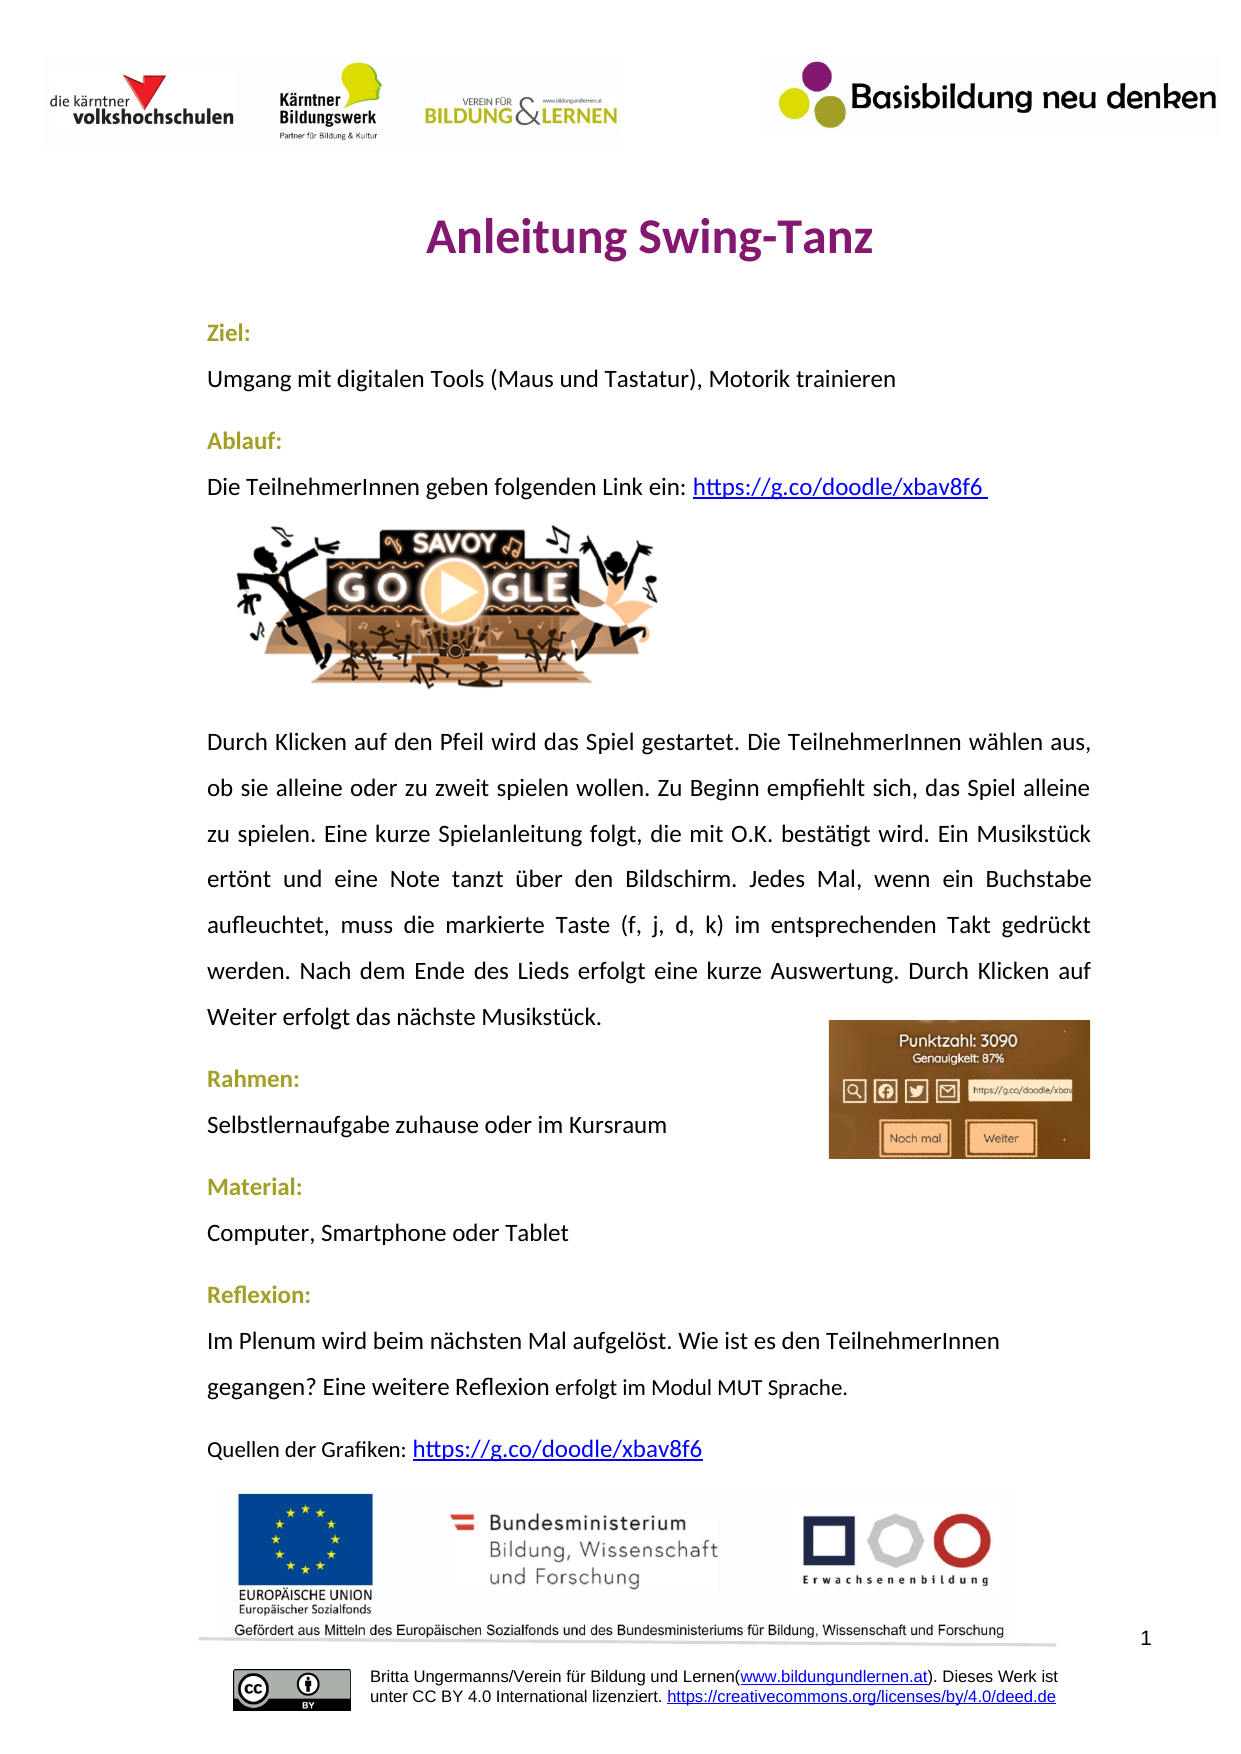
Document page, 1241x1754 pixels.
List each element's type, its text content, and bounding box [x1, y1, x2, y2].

text Durch Klicken auf den Pfeil wird das Spiel gestartet. Die TeilnehmerInnen wählen aus, ob sie alleine oder zu zweit spielen wollen. Zu Beginn empfiehlt sich, das Spiel alleine zu spielen. Eine kurze Spielanleitung folgt, die mit O.K. bestätigt wird. Ein Musikstück ertönt und eine Note tanzt über den Bildschirm. Jedes Mal, wenn ein Buchstabe aufleuchtet, muss die markierte Taste (f, j, d, k) im entsprechenden Takt gedrückt werden. Nach dem Ende des Lieds erfolgt eine kurze Auswertung. Durch Klicken auf Weiter erfolgt das nächste Musikstück. [207, 726, 1093, 1031]
picture [206, 516, 701, 696]
text Die TeilnehmerInnen geben folgenden Link ein: https://g.co/doodle/xbav8f6 [207, 471, 1093, 501]
text Reflexion: [207, 1279, 1093, 1310]
picture [217, 1489, 1015, 1642]
text Ablauf: [207, 425, 1093, 456]
text Ziel: [207, 317, 1093, 347]
picture [233, 1669, 351, 1711]
picture [757, 58, 1221, 131]
text Material: [207, 1171, 1093, 1202]
text Selbstlernaufgabe zuhause oder im Kursraum [207, 1109, 828, 1139]
text Rahmen: [207, 1063, 828, 1094]
picture [828, 1020, 1091, 1159]
text Im Plenum wird beim nächsten Mal aufgelöst. Wie ist es den TeilnehmerInnen gegangen? Eine weitere Reflexion erfolgt im Modul MUT Sprache. [207, 1325, 1093, 1401]
text Quellen der Grafiken: https://g.co/doodle/xbav8f6 [207, 1433, 1093, 1464]
text Umgang mit digitalen Tools (Maus und Tastatur), Motorik trainieren [207, 363, 1093, 393]
text Anleitung Swing-Tanz [207, 204, 1093, 266]
picture [43, 58, 621, 147]
text Computer, Smartphone oder Tablet [207, 1217, 1093, 1247]
